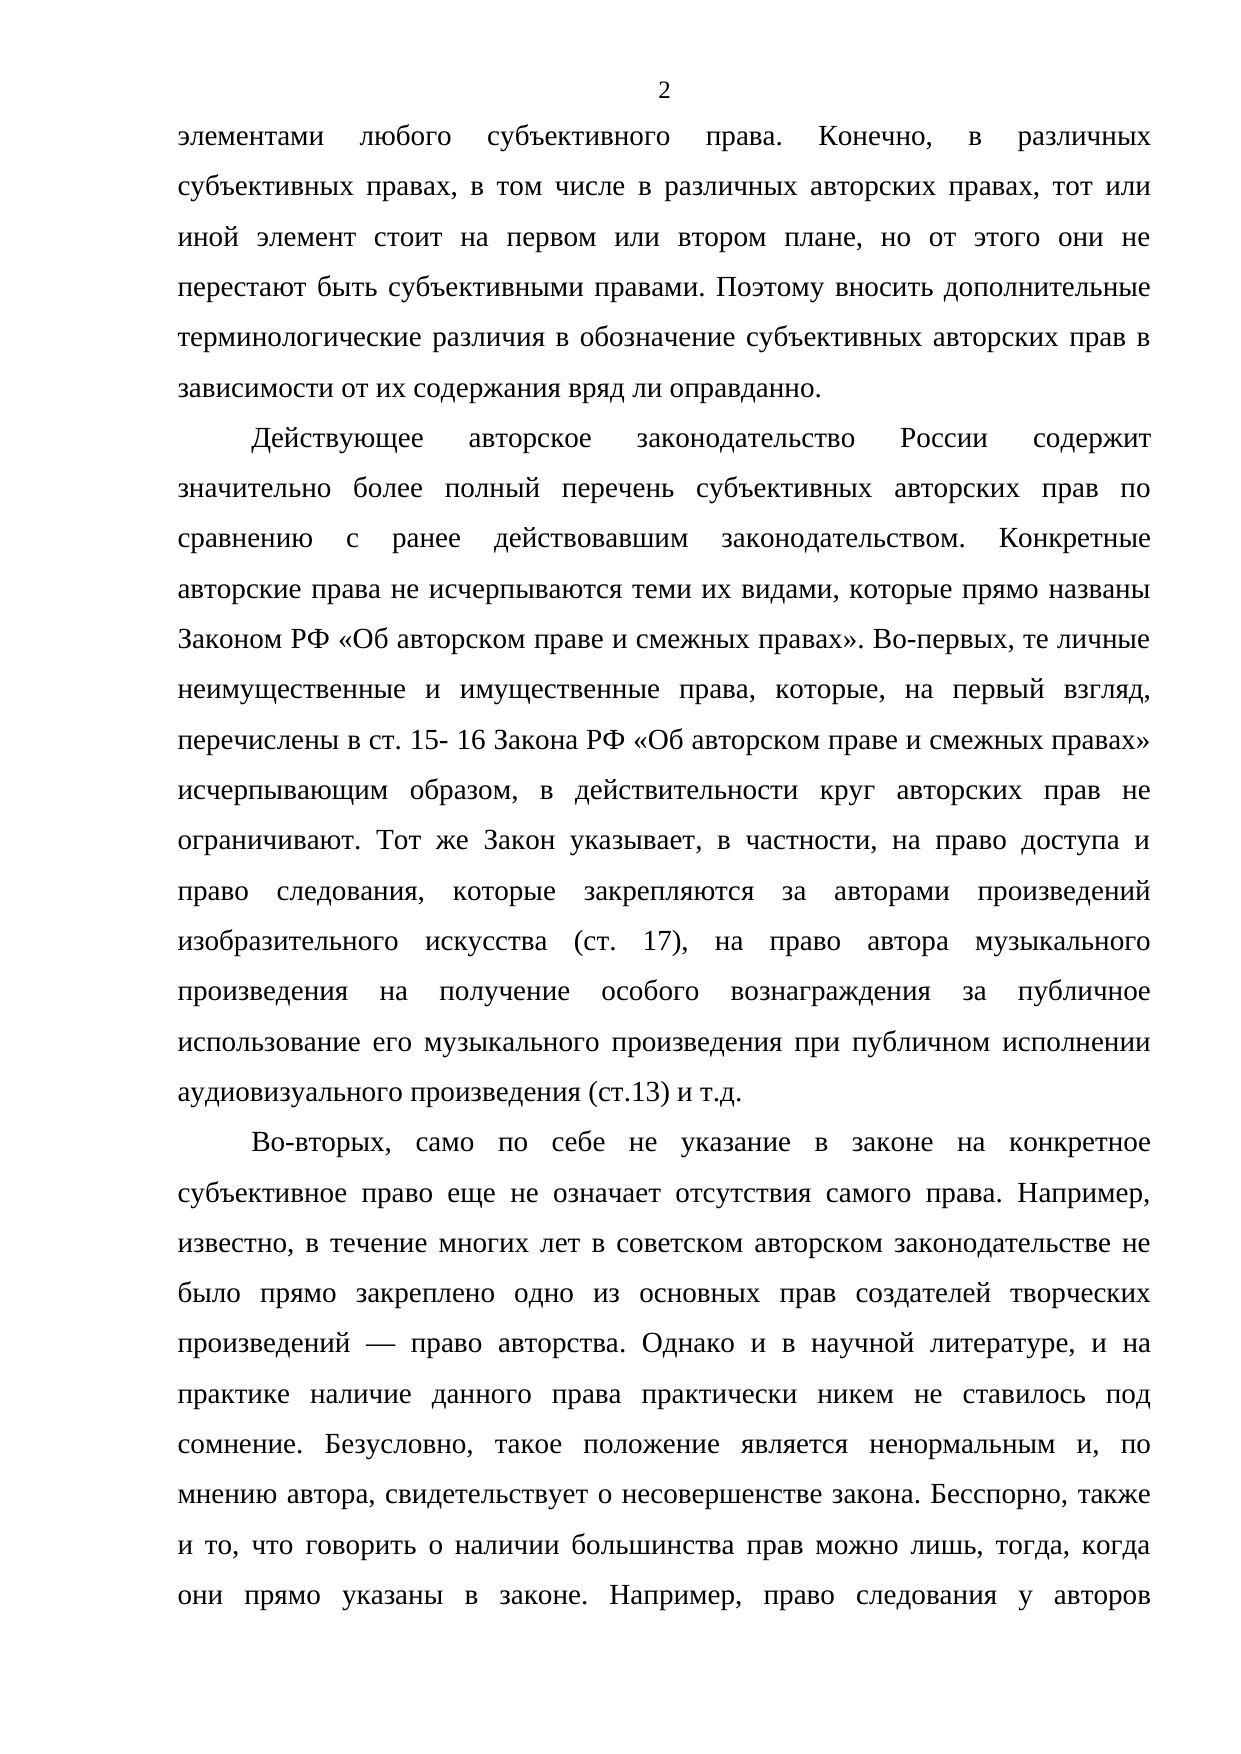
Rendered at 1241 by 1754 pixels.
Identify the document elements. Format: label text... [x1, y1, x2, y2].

text Действующее авторское законодательство России содержит значительно более полный перечень субъективных авторских прав по сравнению с ранее действовавшим законодательством. Конкретные авторские права не исчерпываются теми их видами, которые прямо названы Законом РФ «Об авторском праве и смежных правах». Во-первых, те личные неимущественные и имущественные права, которые, на первый взгляд, перечислены в ст. 15- 16 Закона РФ «Об авторском праве и смежных правах» исчерпывающим образом, в действительности круг авторских прав не ограничивают. Тот же Закон указывает, в частности, на право доступа и право следования, которые закрепляются за авторами произведений изобразительного искусства (ст. 17), на право автора музыкального произведения на получение особого вознаграждения за публичное использование его музыкального произведения при публичном исполнении аудиовизуального произведения (ст.13) и т.д. [177, 420, 1152, 1108]
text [177, 1124, 1152, 1611]
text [177, 118, 1152, 403]
